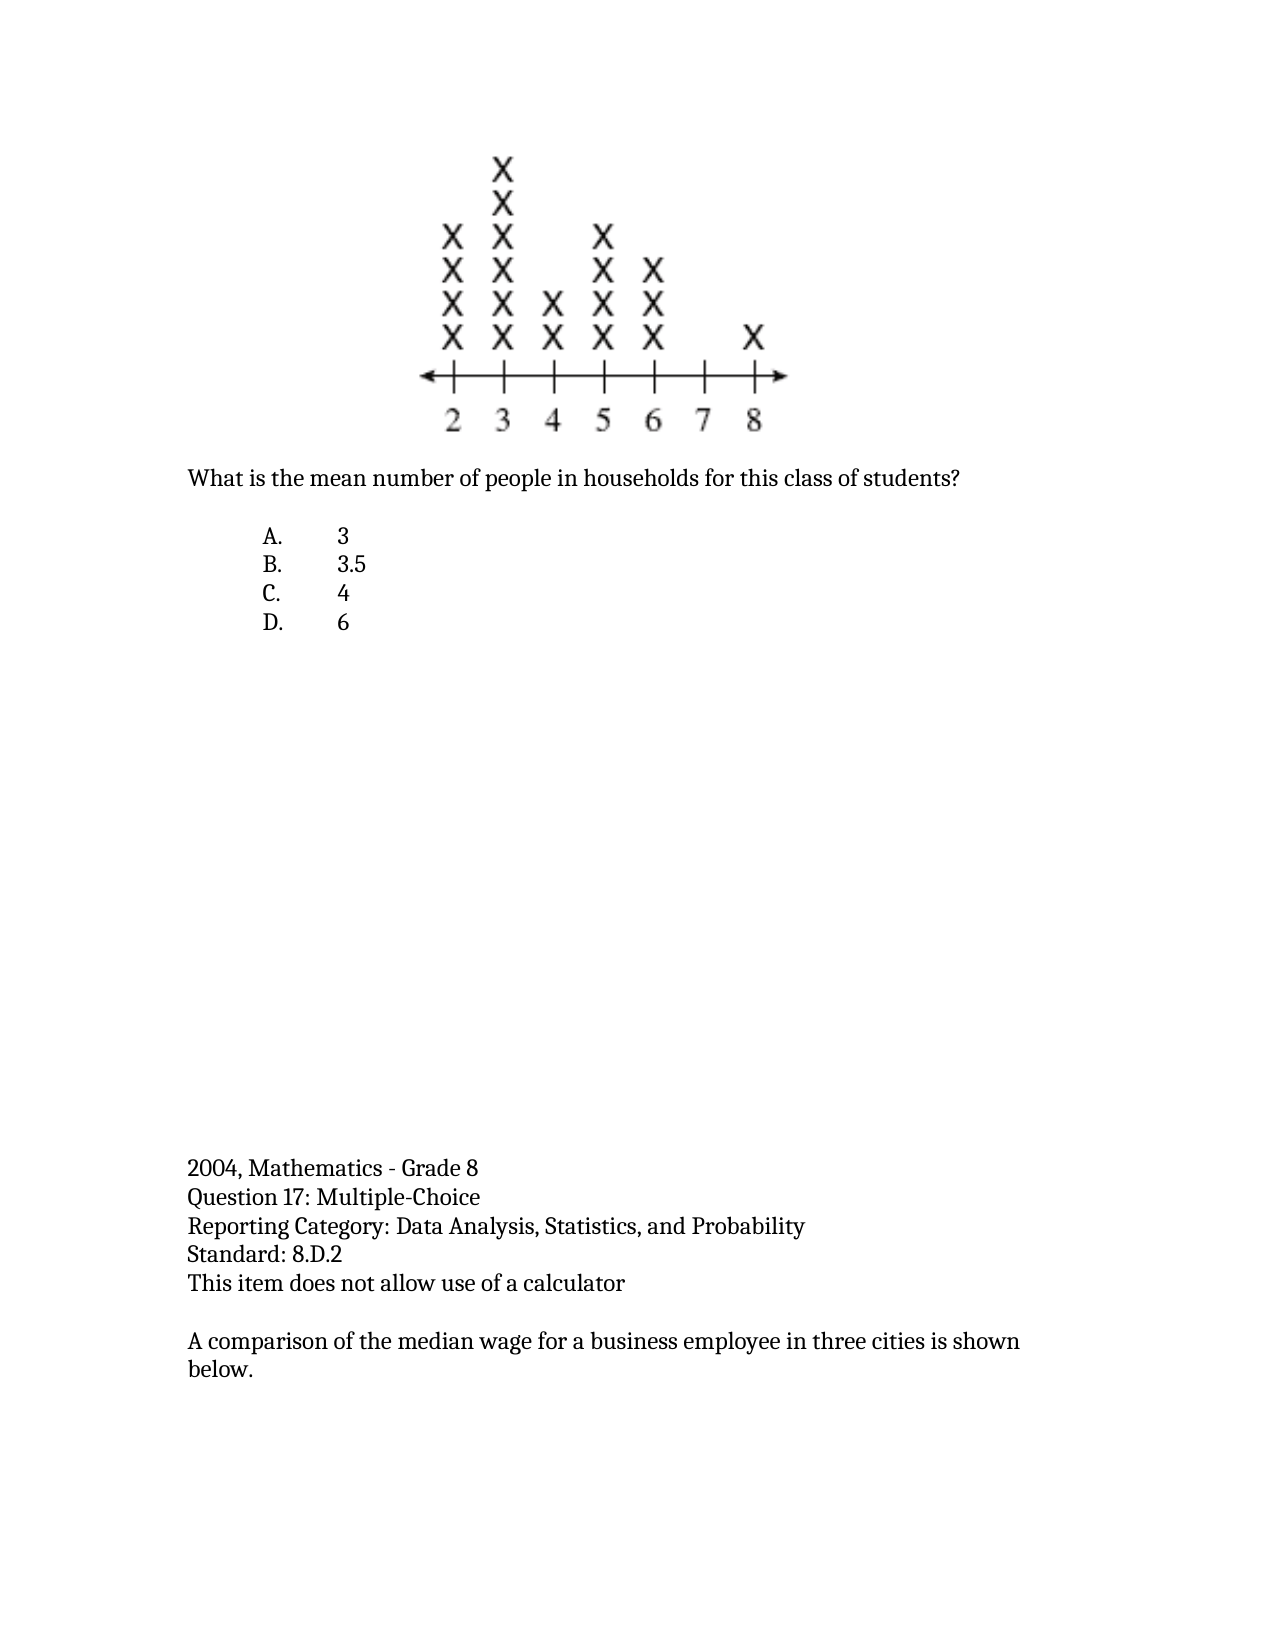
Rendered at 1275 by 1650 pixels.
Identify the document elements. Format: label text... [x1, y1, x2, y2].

text 2004, Mathematics - Grade 8 [187, 1154, 1087, 1183]
text A comparison of the median wage for a business employee in three cities is shown below. [187, 1327, 1087, 1384]
text Standard: 8.D.2 [187, 1240, 1087, 1269]
text What is the mean number of people in households for this class of students? [187, 464, 1087, 493]
text A. 3 [187, 522, 1087, 550]
text Reporting Category: Data Analysis, Statistics, and Probability [187, 1212, 1087, 1240]
text B. 3.5 [187, 550, 1087, 579]
text C. 4 [187, 579, 1087, 608]
text This item does not allow use of a calculator [187, 1269, 1087, 1298]
text D. 6 [187, 608, 1087, 637]
picture [418, 150, 792, 436]
text Question 17: Multiple-Choice [187, 1183, 1087, 1212]
